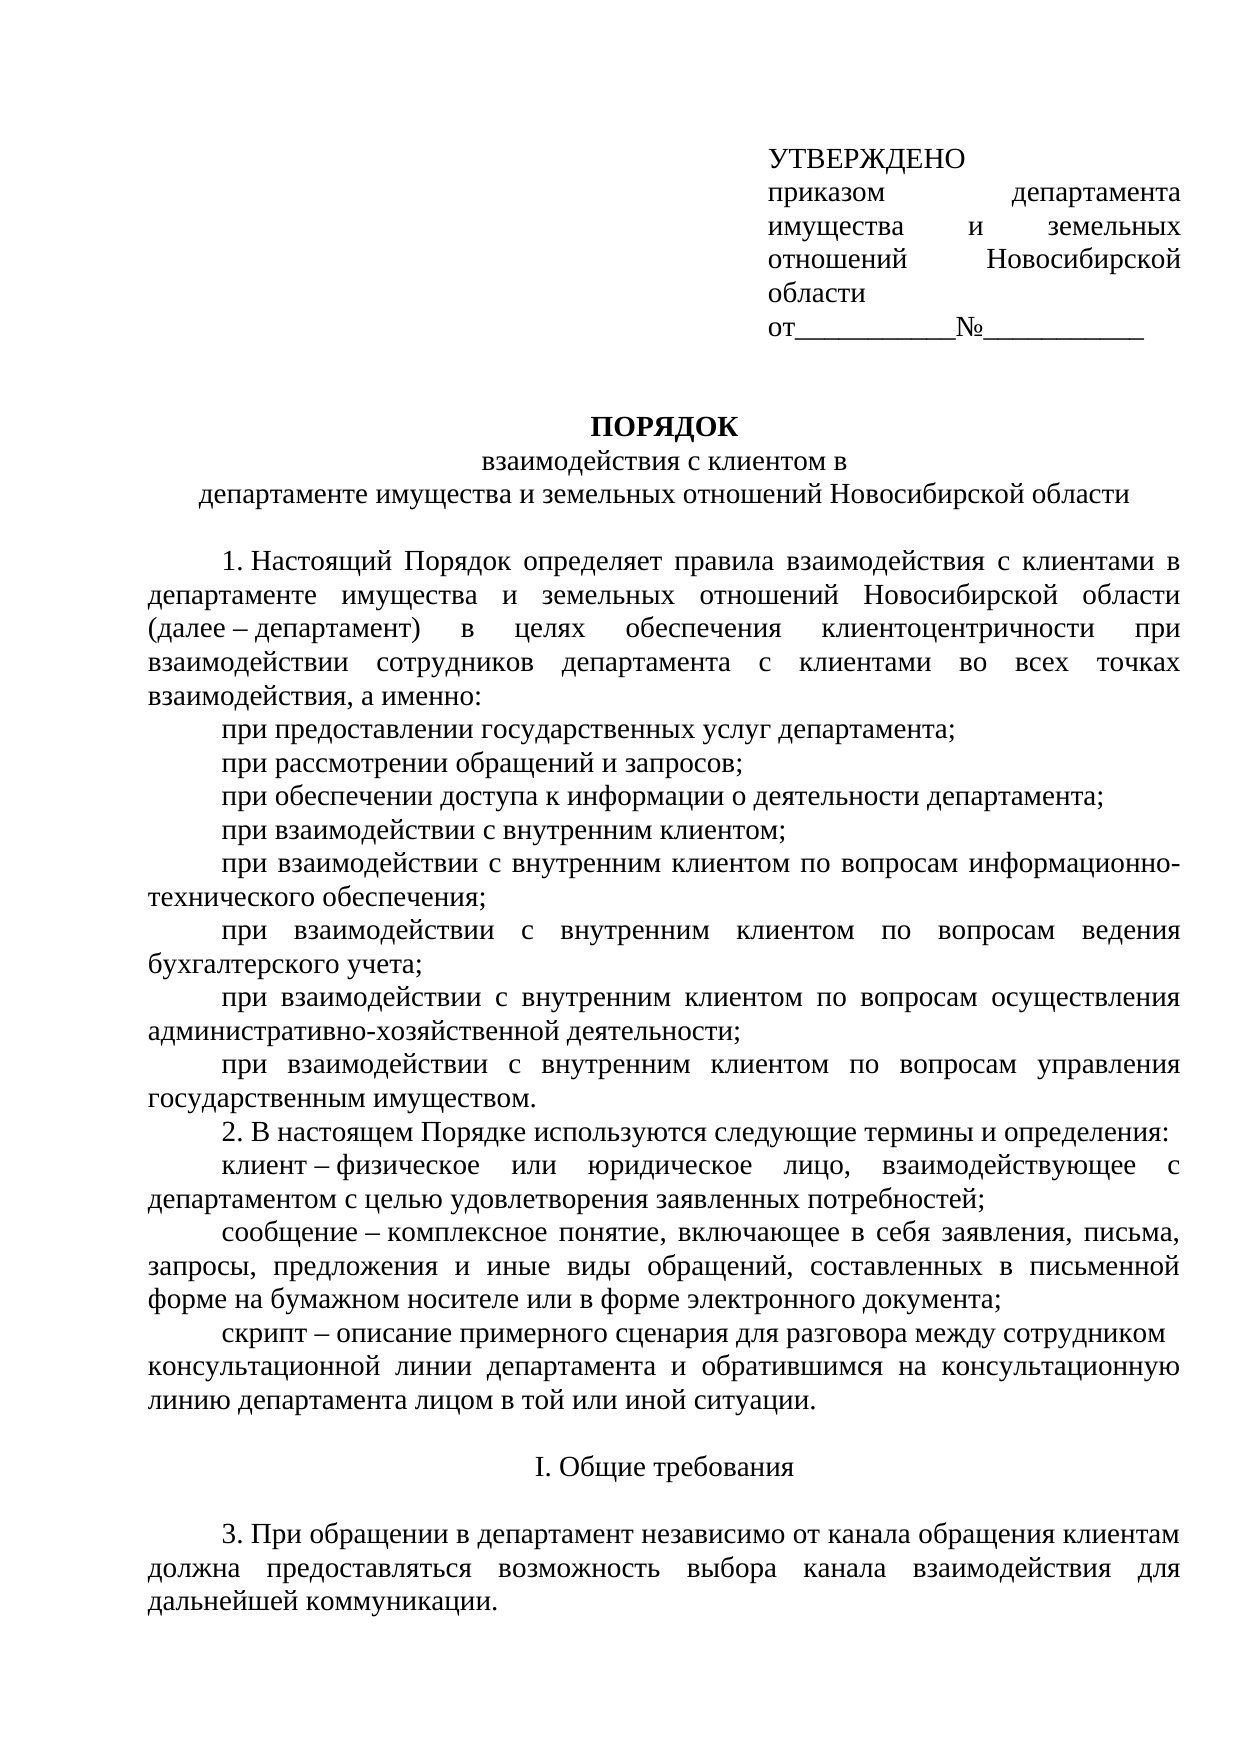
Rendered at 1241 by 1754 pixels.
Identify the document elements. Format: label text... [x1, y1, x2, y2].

text при взаимодействии с внутренним клиентом; [148, 812, 1181, 845]
text взаимодействия с клиентом в [148, 443, 1181, 476]
text 3. При обращении в департамент независимо от канала обращения клиентам должна предоставляться возможность выбора канала взаимодействия для дальнейшей коммуникации. [148, 1516, 1181, 1617]
text департаменте имущества и земельных отношений Новосибирской области [148, 476, 1181, 510]
text при рассмотрении обращений и запросов; [148, 745, 1181, 778]
text приказом департамента имущества и земельных отношений Новосибирской области [768, 174, 1181, 309]
text сообщение – комплексное понятие, включающее в себя заявления, письма, запросы, предложения и иные виды обращений, составленных в письменной форме на бумажном носителе или в форме электронного документа; [148, 1214, 1181, 1315]
text клиент – физическое или юридическое лицо, взаимодействующее с департаментом с целью удовлетворения заявленных потребностей; [148, 1147, 1181, 1214]
text при взаимодействии с внутренним клиентом по вопросам управления государственным имуществом. [148, 1047, 1181, 1114]
text консультационной линии департамента и обратившимся на консультационную линию департамента лицом в той или иной ситуации. [148, 1348, 1181, 1416]
text при взаимодействии с внутренним клиентом по вопросам информационно-технического обеспечения; [148, 845, 1181, 912]
text при предоставлении государственных услуг департамента; [148, 711, 1181, 745]
text I. Общие требования [148, 1449, 1181, 1483]
text от___________№___________ [148, 309, 1181, 342]
text 2. В настоящем Порядке используются следующие термины и определения: [148, 1114, 1181, 1147]
text ПОРЯДОК [148, 409, 1181, 443]
text скрипт – описание примерного сценария для разговора между сотрудником [148, 1315, 1181, 1348]
text при взаимодействии с внутренним клиентом по вопросам ведения бухгалтерского учета; [148, 912, 1181, 979]
text 1. Настоящий Порядок определяет правила взаимодействия с клиентами в департаменте имущества и земельных отношений Новосибирской области (далее – департамент) в целях обеспечения клиентоцентричности при взаимодействии сотрудников департамента с клиентами во всех точках взаимодействия, а именно: [148, 543, 1181, 711]
text при взаимодействии с внутренним клиентом по вопросам осуществления административно-хозяйственной деятельности; [148, 979, 1181, 1047]
text УТВЕРЖДЕНО [148, 141, 1181, 174]
text при обеспечении доступа к информации о деятельности департамента; [148, 778, 1181, 812]
